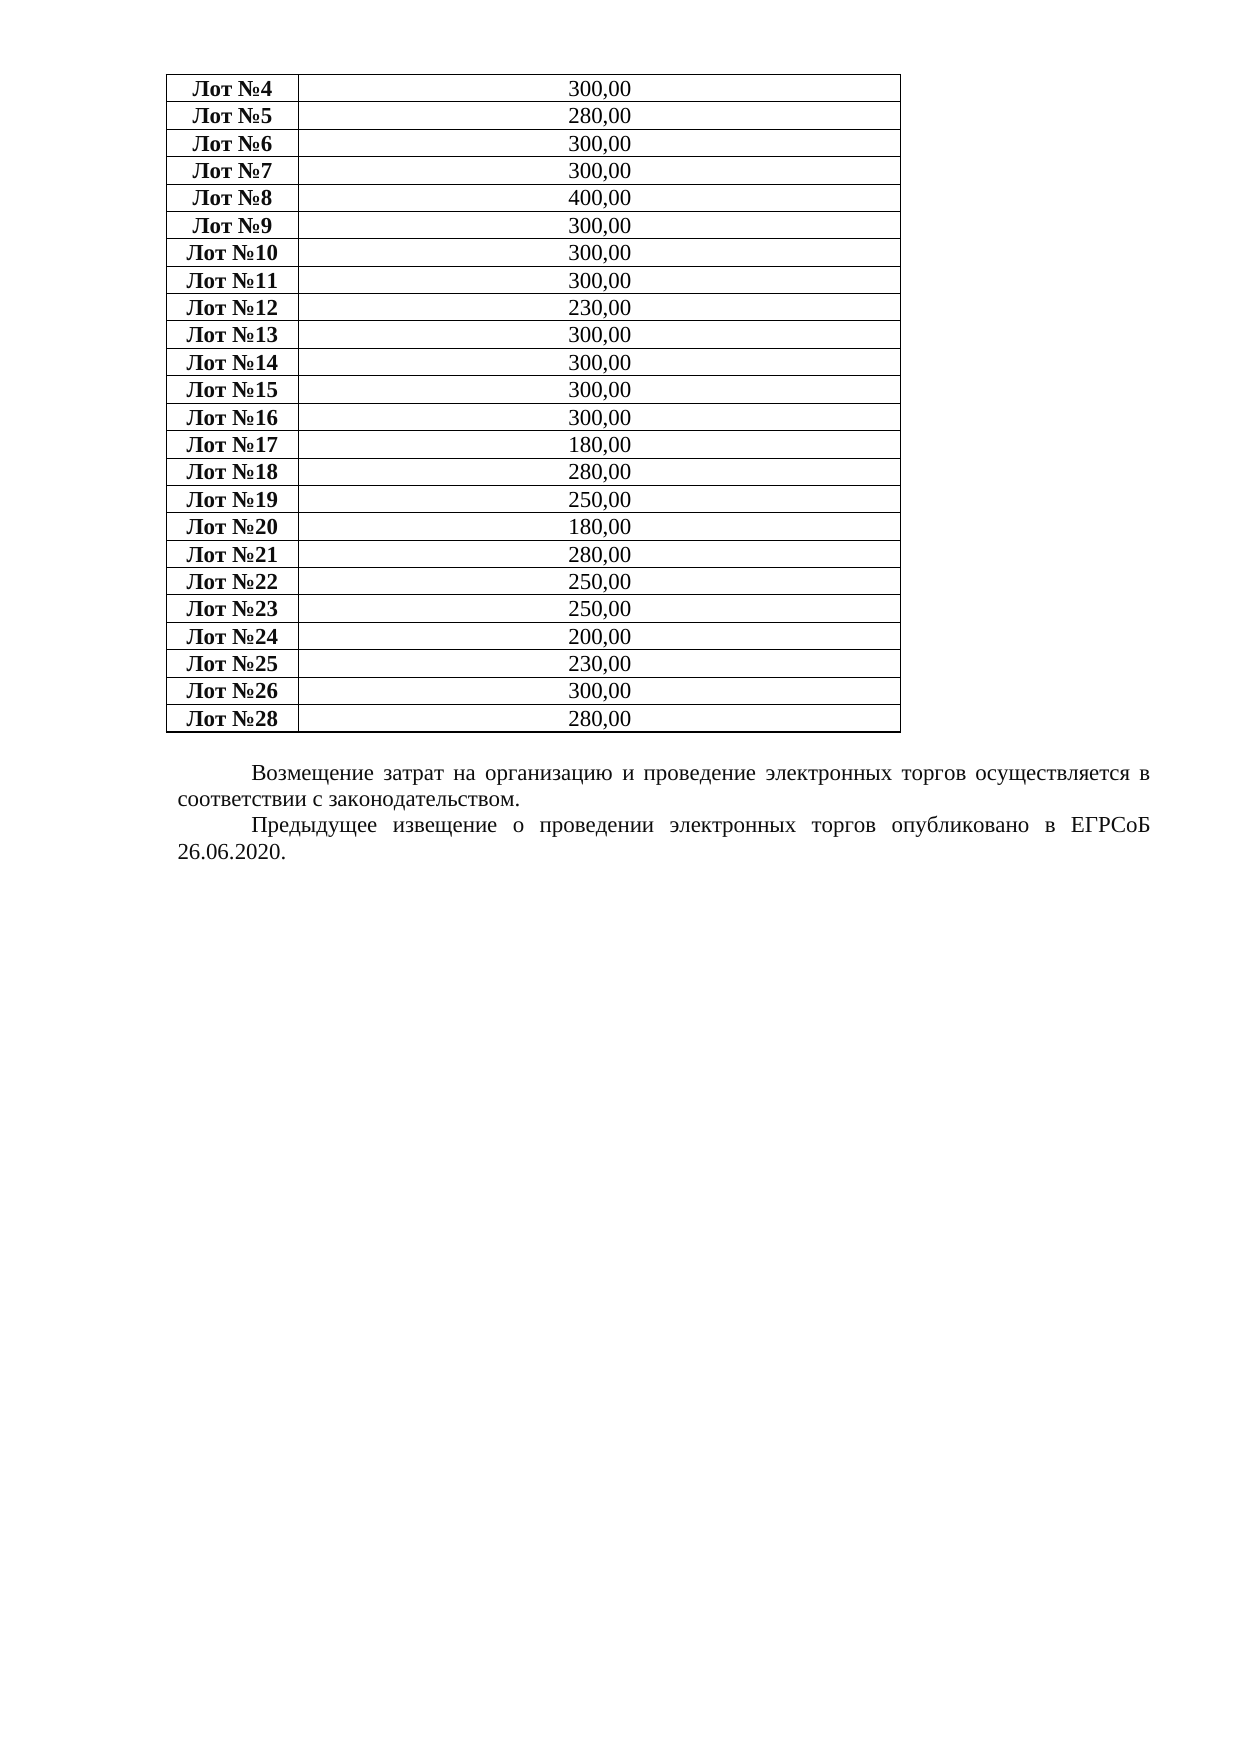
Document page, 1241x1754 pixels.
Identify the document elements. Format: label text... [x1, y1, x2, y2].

table_cell 300,00 [299, 376, 900, 403]
table_cell 230,00 [299, 650, 900, 677]
table_cell 280,00 [299, 459, 900, 485]
text Предыдущее извещение о проведении электронных торгов опубликовано в ЕГРСоБ 26.06.2020. [177, 811, 1152, 864]
table_cell Лот №23 [167, 595, 298, 622]
table_cell Лот №26 [167, 678, 298, 704]
table_cell 280,00 [299, 541, 900, 567]
table_cell 200,00 [299, 623, 900, 649]
table_cell Лот №24 [167, 623, 298, 649]
table_cell Лот №7 [167, 157, 298, 183]
table_cell Лот №19 [167, 486, 298, 512]
text Возмещение затрат на организацию и проведение электронных торгов осуществляется в соответствии с законодательством. [177, 759, 1152, 811]
table_cell Лот №18 [167, 459, 298, 485]
table_cell 300,00 [299, 267, 900, 293]
table_cell 230,00 [299, 294, 900, 320]
table_cell 300,00 [299, 678, 900, 704]
table_cell 300,00 [299, 130, 900, 156]
table_cell 250,00 [299, 595, 900, 622]
table_cell Лот №15 [167, 376, 298, 403]
table_cell 400,00 [299, 185, 900, 211]
table_cell Лот №22 [167, 568, 298, 594]
table_cell Лот №4 [167, 75, 298, 101]
table_cell Лот №11 [167, 267, 298, 293]
table_cell Лот №20 [167, 513, 298, 539]
table_cell 300,00 [299, 212, 900, 238]
table_cell 280,00 [299, 705, 900, 731]
table_cell Лот №14 [167, 349, 298, 375]
table_cell 300,00 [299, 157, 900, 183]
table_cell 300,00 [299, 404, 900, 430]
table_cell Лот №17 [167, 431, 298, 457]
table_cell 180,00 [299, 513, 900, 539]
table_cell 280,00 [299, 102, 900, 129]
table_cell Лот №13 [167, 321, 298, 348]
table_cell Лот №5 [167, 102, 298, 129]
table_cell 300,00 [299, 239, 900, 266]
table_cell Лот №21 [167, 541, 298, 567]
table_cell Лот №8 [167, 185, 298, 211]
table_cell 250,00 [299, 568, 900, 594]
table_cell Лот №28 [167, 705, 298, 731]
table_cell Лот №9 [167, 212, 298, 238]
table_cell Лот №6 [167, 130, 298, 156]
table_cell 180,00 [299, 431, 900, 457]
table_cell Лот №16 [167, 404, 298, 430]
table_cell Лот №12 [167, 294, 298, 320]
table_cell Лот №25 [167, 650, 298, 677]
table_cell 300,00 [299, 349, 900, 375]
table_cell 250,00 [299, 486, 900, 512]
table_cell 300,00 [299, 75, 900, 101]
table_cell 300,00 [299, 321, 900, 348]
table_cell Лот №10 [167, 239, 298, 266]
